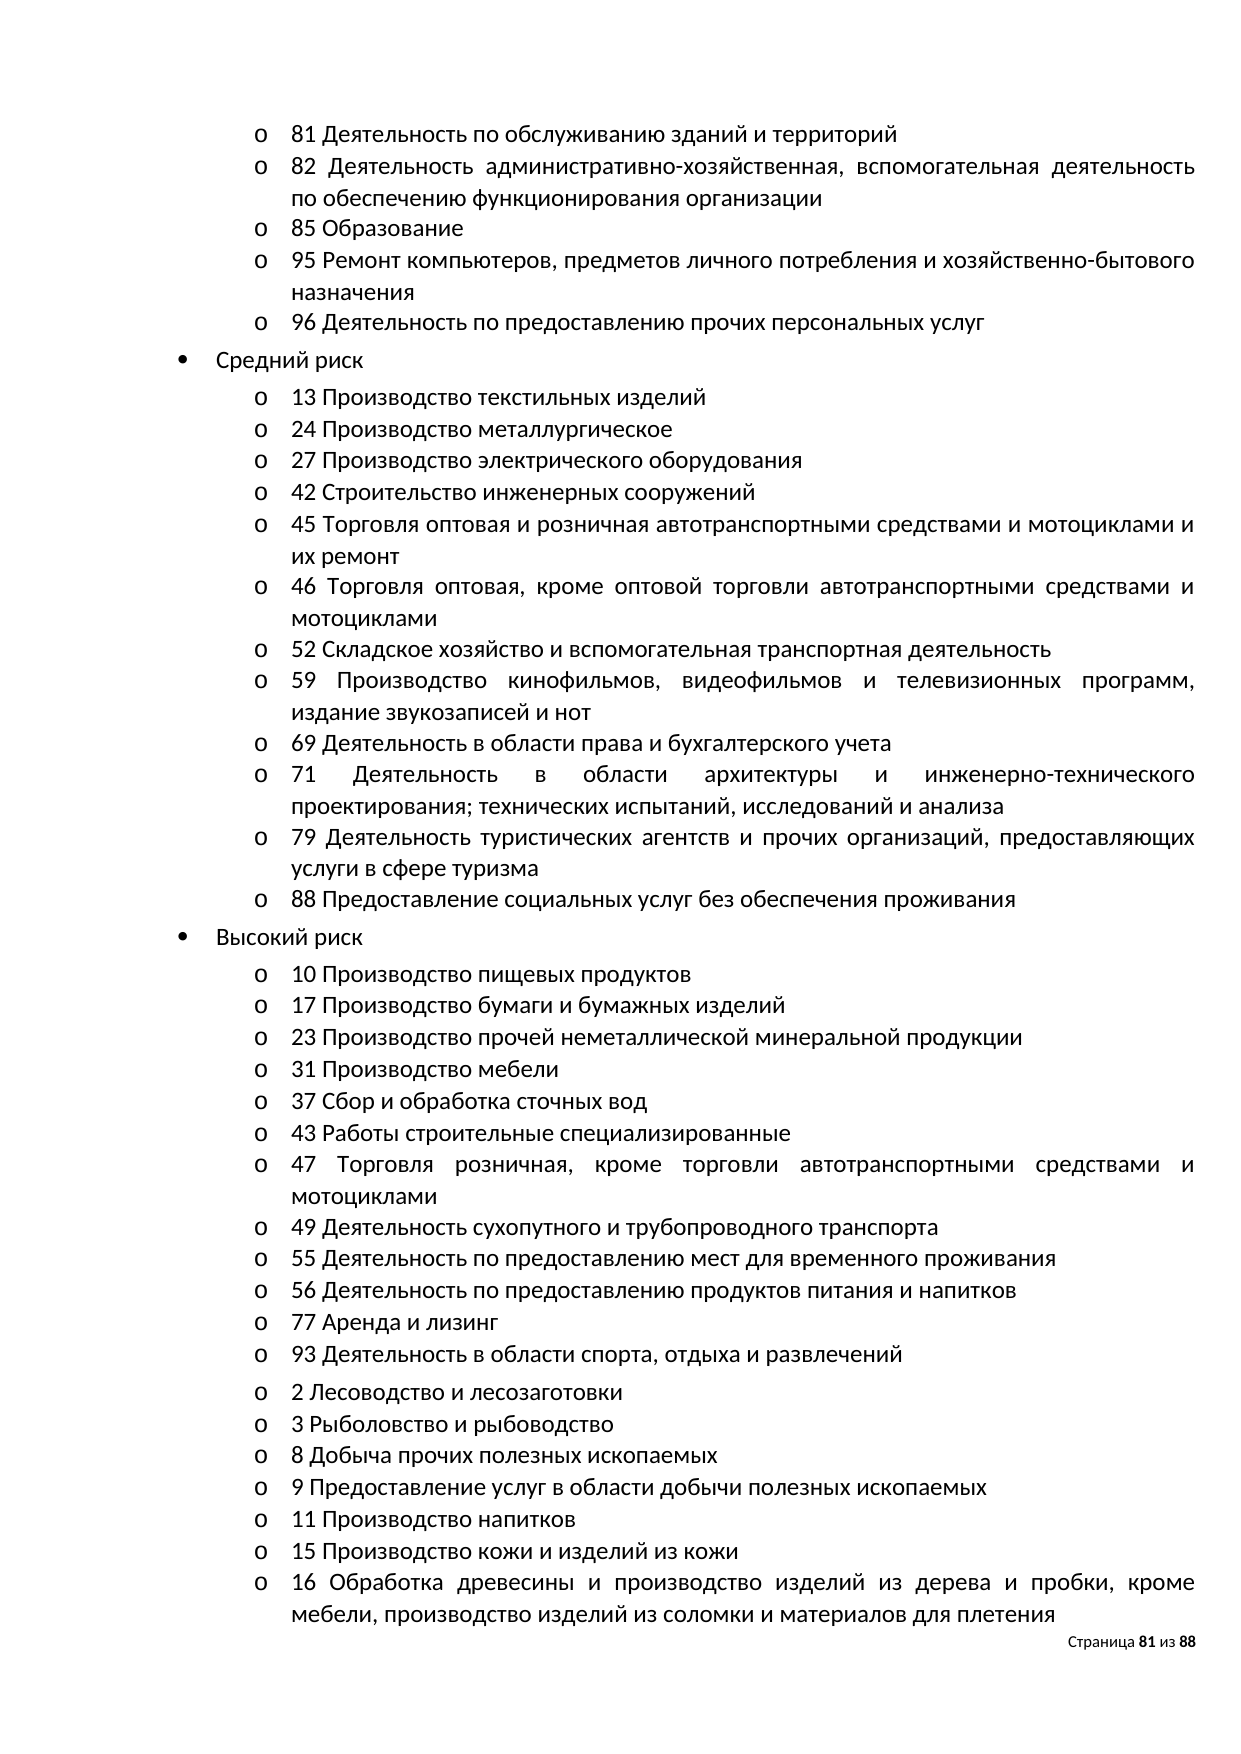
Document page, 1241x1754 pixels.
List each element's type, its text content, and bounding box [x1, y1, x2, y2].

list 46 Торговля оптовая, кроме оптовой торговли автотранспортными средствами и мотоциклами [253, 570, 1196, 633]
list 82 Деятельность административно-хозяйственная, вспомогательная деятельность по обеспечению функционирования организации [253, 150, 1196, 212]
list 85 Образование [253, 212, 1196, 244]
list 88 Предоставление социальных услуг без обеспечения проживания [253, 883, 1196, 915]
list 15 Производство кожи и изделий из кожи [253, 1535, 1196, 1567]
list 47 Торговля розничная, кроме торговли автотранспортными средствами и мотоциклами [253, 1148, 1196, 1211]
list 17 Производство бумаги и бумажных изделий [253, 990, 1196, 1021]
list 96 Деятельность по предоставлению прочих персональных услуг [253, 306, 1196, 338]
list 79 Деятельность туристических агентств и прочих организаций, предоставляющих услуги в сфере туризма [253, 821, 1196, 883]
list 10 Производство пищевых продуктов [253, 958, 1196, 990]
list 3 Рыболовство и рыбоводство [253, 1408, 1196, 1439]
list 43 Работы строительные специализированные [253, 1117, 1196, 1148]
list 52 Складское хозяйство и вспомогательная транспортная деятельность [253, 633, 1196, 664]
list 9 Предоставление услуг в области добычи полезных ископаемых [253, 1471, 1196, 1503]
list 24 Производство металлургическое [253, 413, 1196, 444]
list 71 Деятельность в области архитектуры и инженерно-технического проектирования; технических испытаний, исследований и анализа [253, 758, 1196, 821]
list 56 Деятельность по предоставлению продуктов питания и напитков [253, 1274, 1196, 1306]
list 93 Деятельность в области спорта, отдыха и развлечений [253, 1338, 1196, 1370]
list Средний риск [178, 344, 1196, 375]
list 11 Производство напитков [253, 1503, 1196, 1535]
list 59 Производство кинофильмов, видеофильмов и телевизионных программ, издание звукозаписей и нот [253, 664, 1196, 727]
list 13 Производство текстильных изделий [253, 381, 1196, 413]
list 2 Лесоводство и лесозаготовки [253, 1376, 1196, 1408]
list 69 Деятельность в области права и бухгалтерского учета [253, 727, 1196, 758]
list 77 Аренда и лизинг [253, 1306, 1196, 1338]
list 37 Сбор и обработка сточных вод [253, 1085, 1196, 1117]
list 45 Торговля оптовая и розничная автотранспортными средствами и мотоциклами и их ремонт [253, 508, 1196, 570]
list 42 Строительство инженерных сооружений [253, 476, 1196, 508]
list 23 Производство прочей неметаллической минеральной продукции [253, 1021, 1196, 1053]
list 95 Ремонт компьютеров, предметов личного потребления и хозяйственно-бытового назначения [253, 244, 1196, 306]
list 16 Обработка древесины и производство изделий из дерева и пробки, кроме мебели, производство изделий из соломки и материалов для плетения [253, 1567, 1196, 1629]
list 49 Деятельность сухопутного и трубопроводного транспорта [253, 1211, 1196, 1243]
list 81 Деятельность по обслуживанию зданий и территорий [253, 118, 1196, 150]
list 8 Добыча прочих полезных ископаемых [253, 1439, 1196, 1471]
list 27 Производство электрического оборудования [253, 444, 1196, 476]
list 31 Производство мебели [253, 1053, 1196, 1085]
list 55 Деятельность по предоставлению мест для временного проживания [253, 1243, 1196, 1274]
list Высокий риск [178, 921, 1196, 952]
